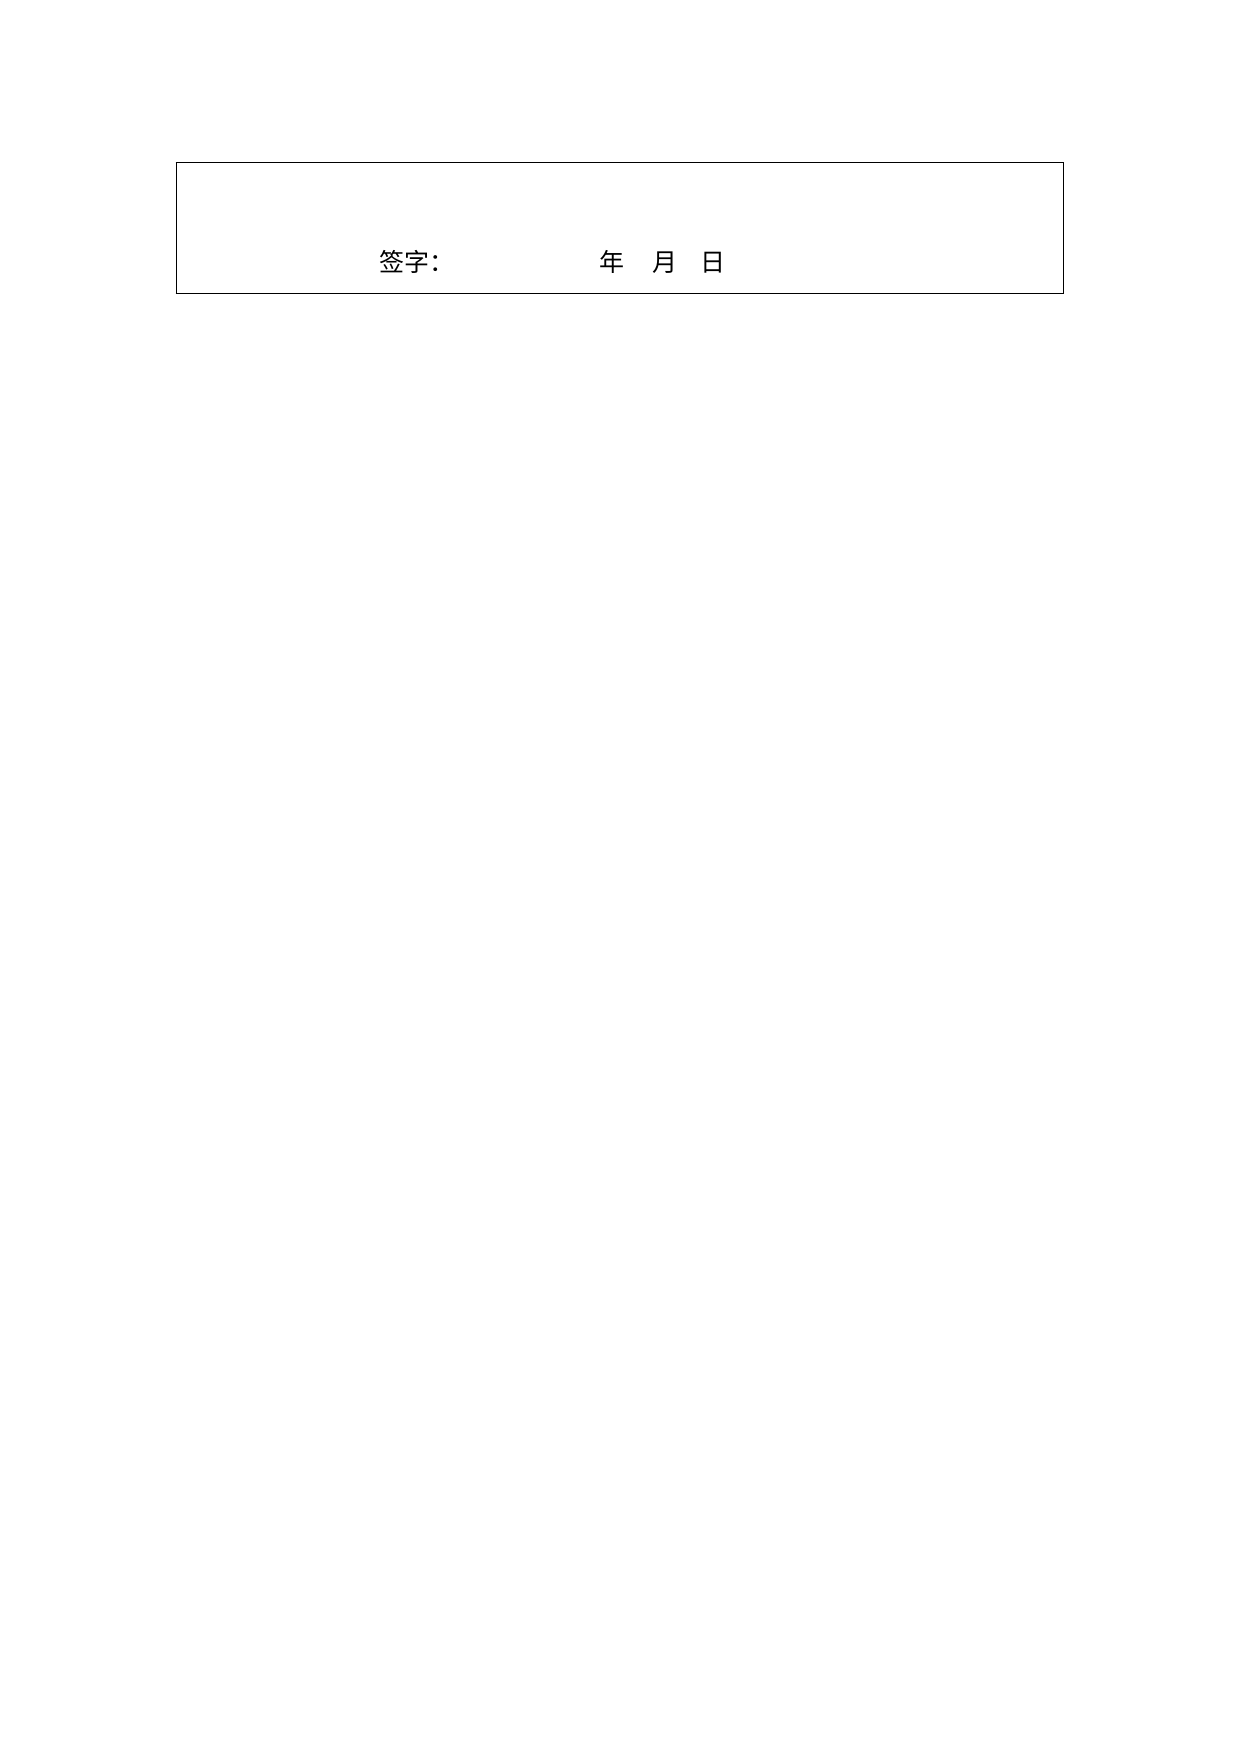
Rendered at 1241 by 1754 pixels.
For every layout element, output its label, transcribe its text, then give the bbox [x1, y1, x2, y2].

table_cell 10、所领导意见 签字： 年 月 日 [177, 163, 1063, 293]
